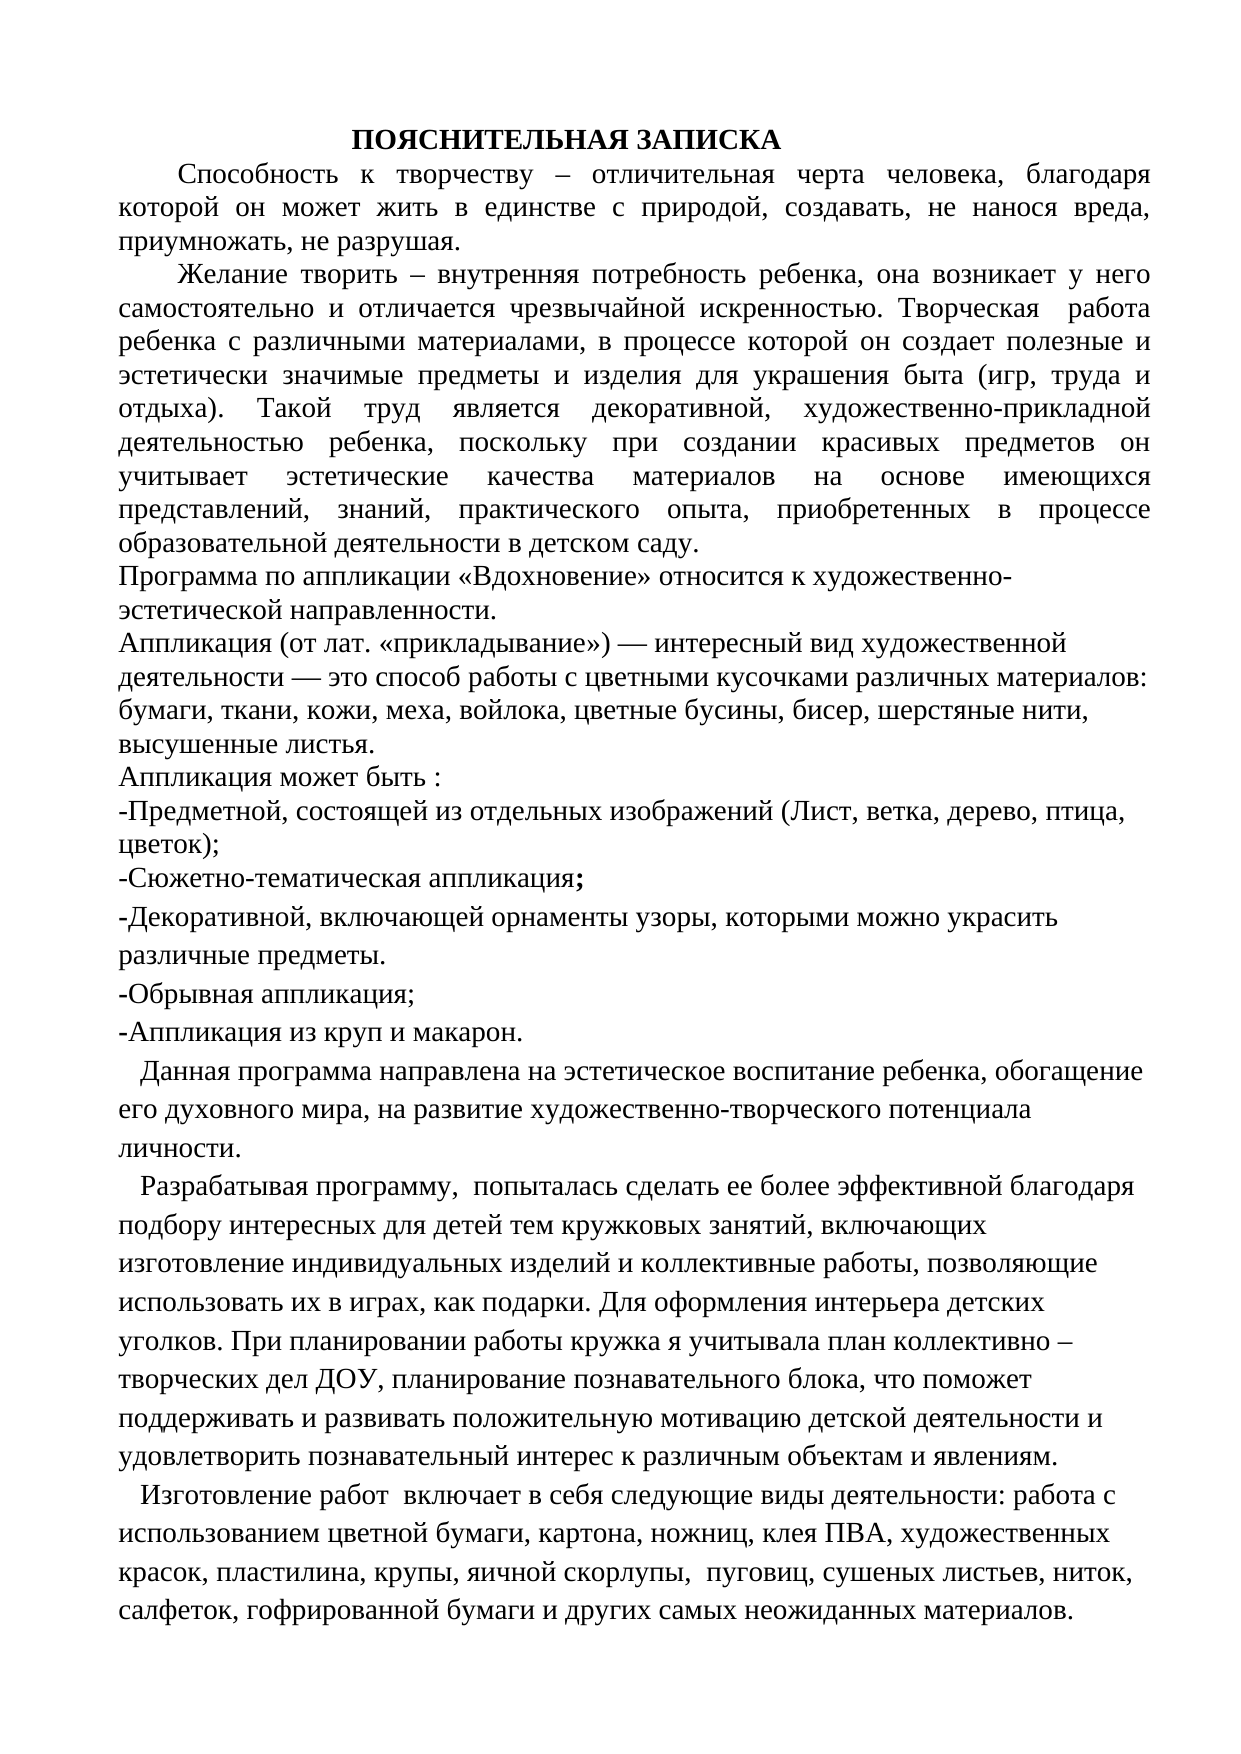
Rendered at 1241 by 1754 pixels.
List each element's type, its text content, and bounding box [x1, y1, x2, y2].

text Разрабатывая программу, попыталась сделать ее более эффективной благодаря подбору интересных для детей тем кружковых занятий, включающих изготовление индивидуальных изделий и коллективные работы, позволяющие использовать их в играх, как подарки. Для оформления интерьера детских уголков. При планировании работы кружка я учитывала план коллективно – творческих дел ДОУ, планирование познавательного блока, что поможет поддерживать и развивать положительную мотивацию детской деятельности и удовлетворить познавательный интерес к различным объектам и явлениям. [118, 1168, 1152, 1472]
text -Сюжетно-тематическая аппликация; [118, 860, 1152, 894]
text Аппликация может быть : [118, 759, 1152, 793]
text -Предметной, состоящей из отдельных изображений (Лист, ветка, дерево, птица, цветок); [118, 793, 1152, 860]
text -Декоративной, включающей орнаменты узоры, которыми можно украсить различные предметы. [118, 899, 1152, 971]
text Желание творить – внутренняя потребность ребенка, она возникает у него самостоятельно и отличается чрезвычайной искренностью. Творческая работа ребенка с различными материалами, в процессе которой он создает полезные и эстетически значимые предметы и изделия для украшения быта (игр, труда и отдыха). Такой труд является декоративной, художественно-прикладной деятельностью ребенка, поскольку при создании красивых предметов он учитывает эстетические качества материалов на основе имеющихся представлений, знаний, практического опыта, приобретенных в процессе образовательной деятельности в детском саду. [118, 256, 1152, 558]
text Программа по аппликации «Вдохновение» относится к художественно-эстетической направленности. [118, 558, 1152, 625]
text -Аппликация из круп и макарон. [118, 1014, 1152, 1048]
text Данная программа направлена на эстетическое воспитание ребенка, обогащение его духовного мира, на развитие художественно-творческого потенциала личности. [118, 1053, 1152, 1163]
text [118, 1477, 1152, 1626]
text -Обрывная аппликация; [118, 976, 1152, 1009]
text Аппликация (от лат. «прикладывание») — интересный вид художественной деятельности — это способ работы с цветными кусочками различных материалов: бумаги, ткани, кожи, меха, войлока, цветные бусины, бисер, шерстяные нити, высушенные листья. [118, 625, 1152, 759]
text ПОЯСНИТЕЛЬНАЯ ЗАПИСКА [118, 122, 1152, 156]
text Способность к творчеству – отличительная черта человека, благодаря которой он может жить в единстве с природой, создавать, не нанося вреда, приумножать, не разрушая. [118, 156, 1152, 256]
